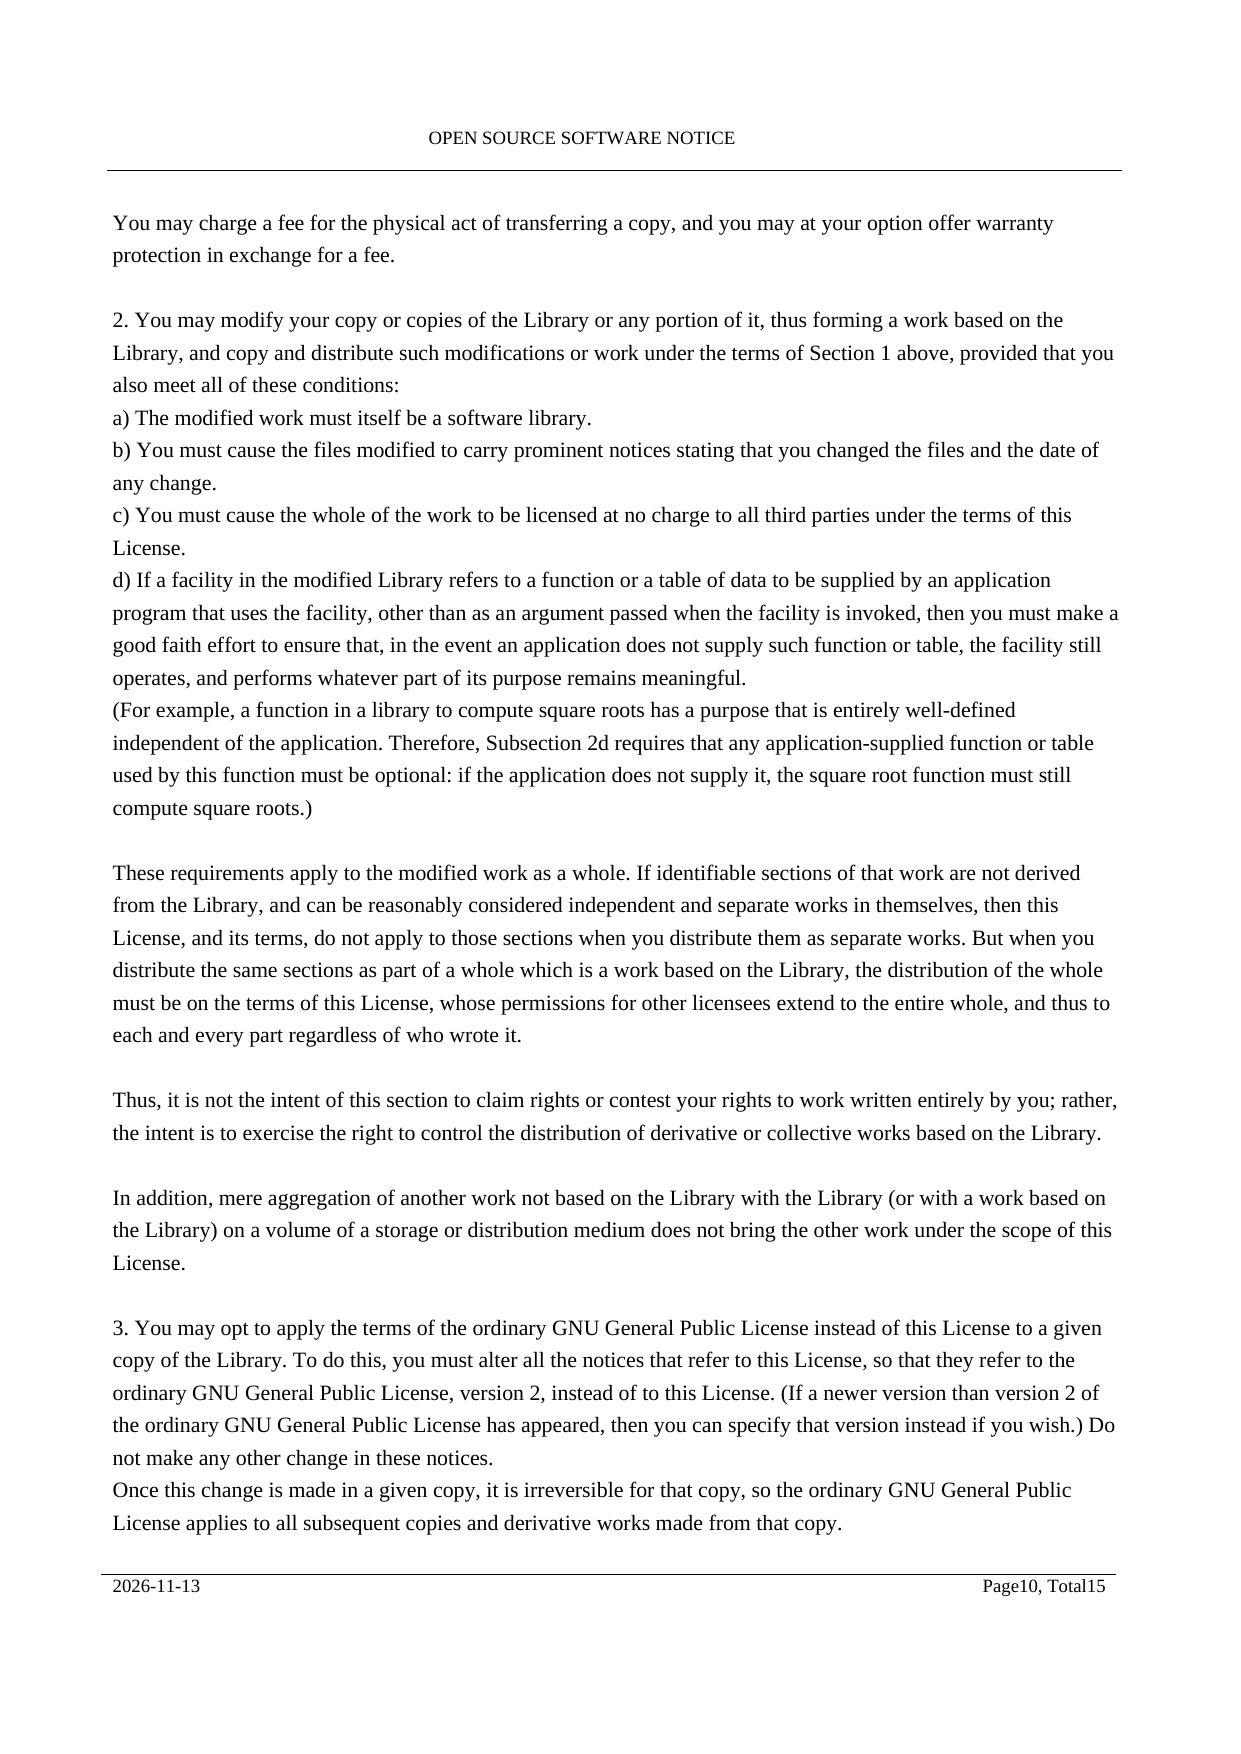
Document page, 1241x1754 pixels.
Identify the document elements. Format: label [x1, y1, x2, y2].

text [112, 206, 1128, 1539]
